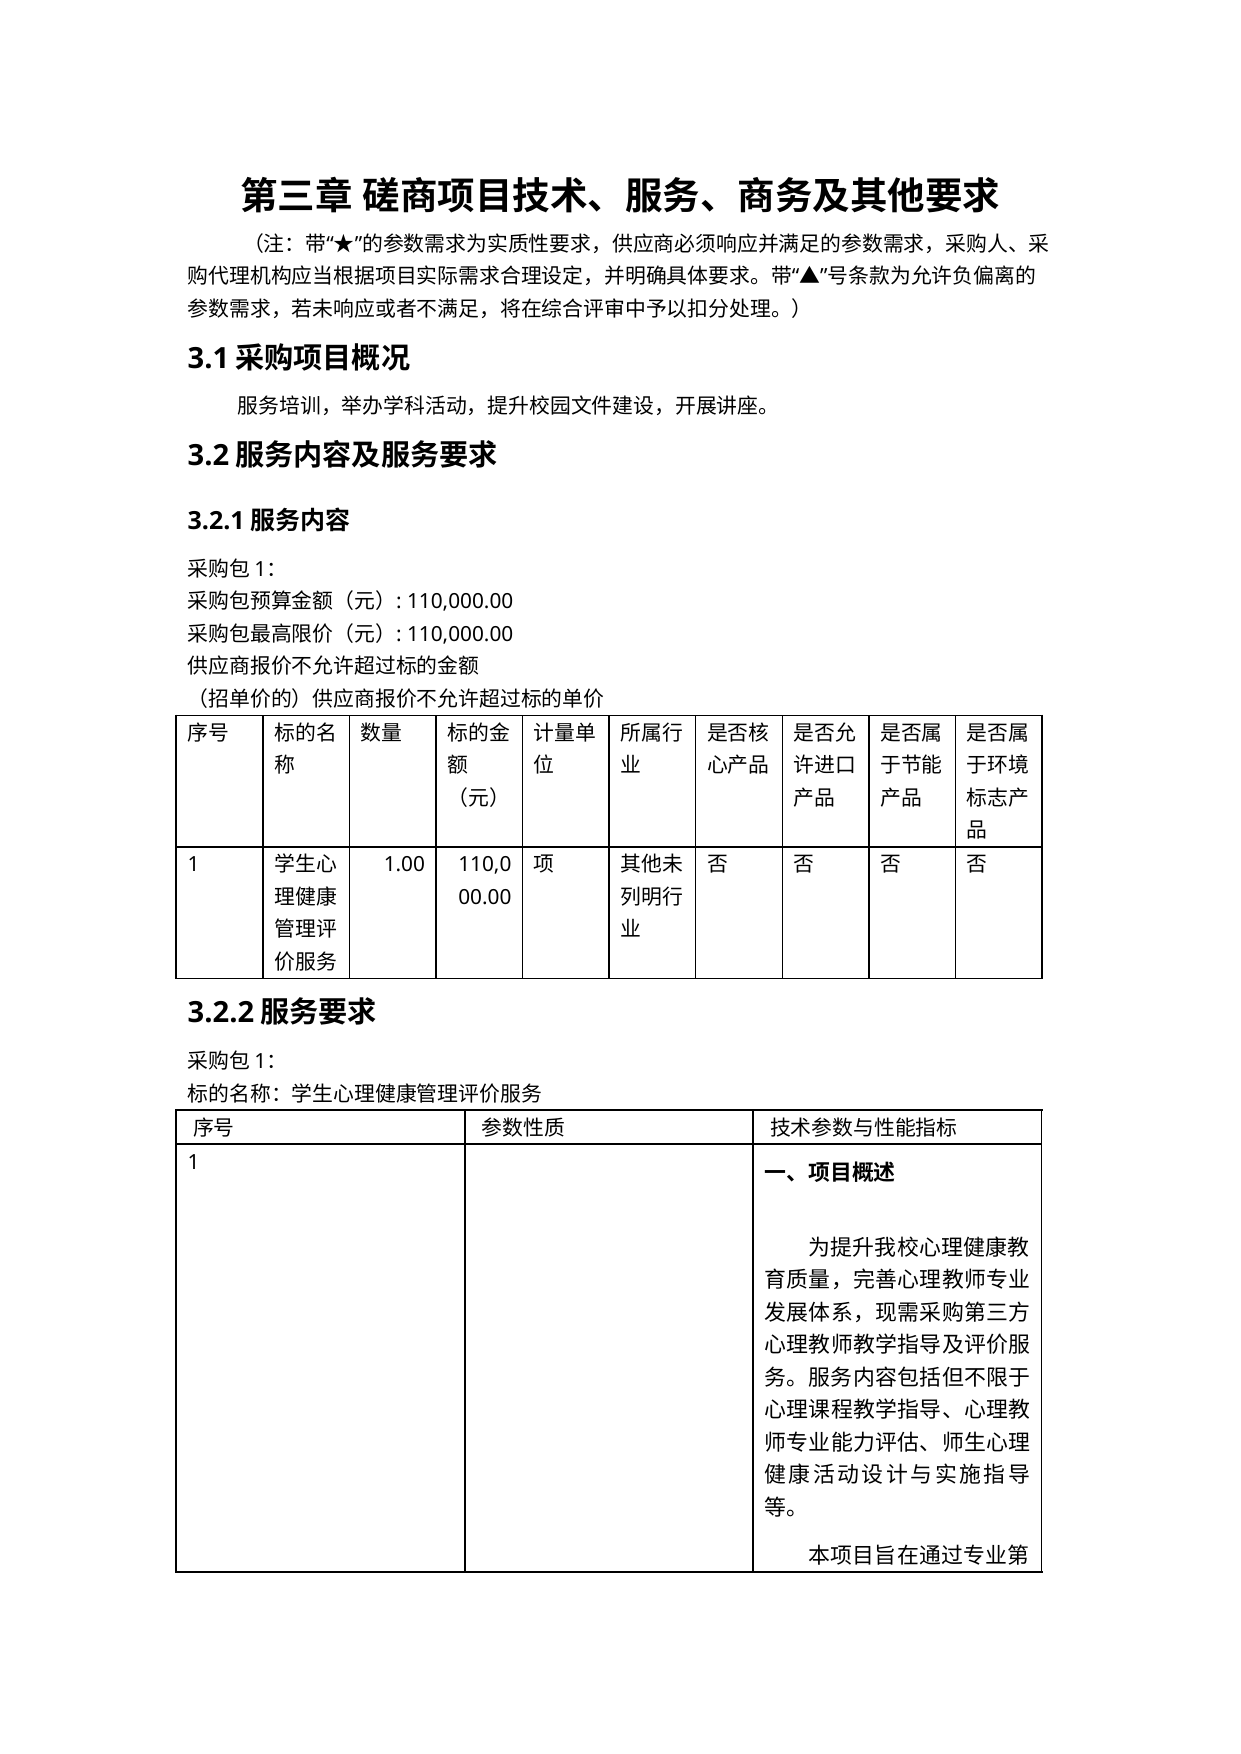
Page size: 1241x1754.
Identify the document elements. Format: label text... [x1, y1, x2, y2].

text 标的名称：学生心理健康管理评价服务 [187, 1077, 1053, 1109]
text 3.2.2服务要求 [187, 979, 1053, 1044]
table_cell 110,000.00 [437, 848, 522, 978]
table_cell 1 [177, 848, 262, 978]
table_cell 否 [783, 848, 868, 978]
table_header 是否允许进口产品 [783, 716, 868, 846]
text （招单价的）供应商报价不允许超过标的单价 [187, 682, 1053, 714]
table_header 标的金额 （元） [437, 716, 522, 846]
table_header 技术参数与性能指标 [754, 1111, 1041, 1143]
text 采购包1： [187, 1044, 1053, 1077]
table_header 序号 [177, 1111, 464, 1143]
table_cell 1 [177, 1145, 464, 1571]
table_header 计量单位 [523, 716, 608, 846]
table_header 标的名称 [264, 716, 349, 846]
text 第三章 磋商项目技术、服务、商务及其他要求 [187, 162, 1053, 227]
text 3.2服务内容及服务要求 [187, 422, 1053, 487]
table_cell 其他未列明行业 [610, 848, 695, 978]
table_cell 否 [696, 848, 782, 978]
text 采购包最高限价（元）: 110,000.00 [187, 617, 1053, 649]
text 采购包预算金额（元）: 110,000.00 [187, 584, 1053, 617]
table_header 序号 [177, 716, 262, 846]
text 服务培训，举办学科活动，提升校园文件建设，开展讲座。 [187, 389, 1053, 422]
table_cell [754, 1145, 1041, 1571]
table_cell 1.00 [350, 848, 435, 978]
text 3.1采购项目概况 [187, 324, 1053, 389]
table_cell [466, 1145, 752, 1571]
text 供应商报价不允许超过标的金额 [187, 649, 1053, 682]
text 采购包1： [187, 552, 1053, 584]
text （注：带“★”的参数需求为实质性要求，供应商必须响应并满足的参数需求，采购人、采购代理机构应当根据项目实际需求合理设定，并明确具体要求。带“▲”号条款为允许负偏离的参数需求，若未响应或者不满足，将在综合评审中予以扣分处理。） [187, 227, 1053, 324]
text 3.2.1服务内容 [187, 487, 1053, 552]
table_header 是否属于环境标志产品 [956, 716, 1041, 846]
table_cell 否 [870, 848, 955, 978]
table_cell 否 [956, 848, 1041, 978]
table_header 数量 [350, 716, 435, 846]
table_header 所属行业 [610, 716, 695, 846]
table_header 是否核心产品 [696, 716, 782, 846]
table_header 是否属于节能产品 [870, 716, 955, 846]
table_cell 项 [523, 848, 608, 978]
table_cell 学生心理健康管理评价服务 [264, 848, 349, 978]
table_header 参数性质 [466, 1111, 752, 1143]
